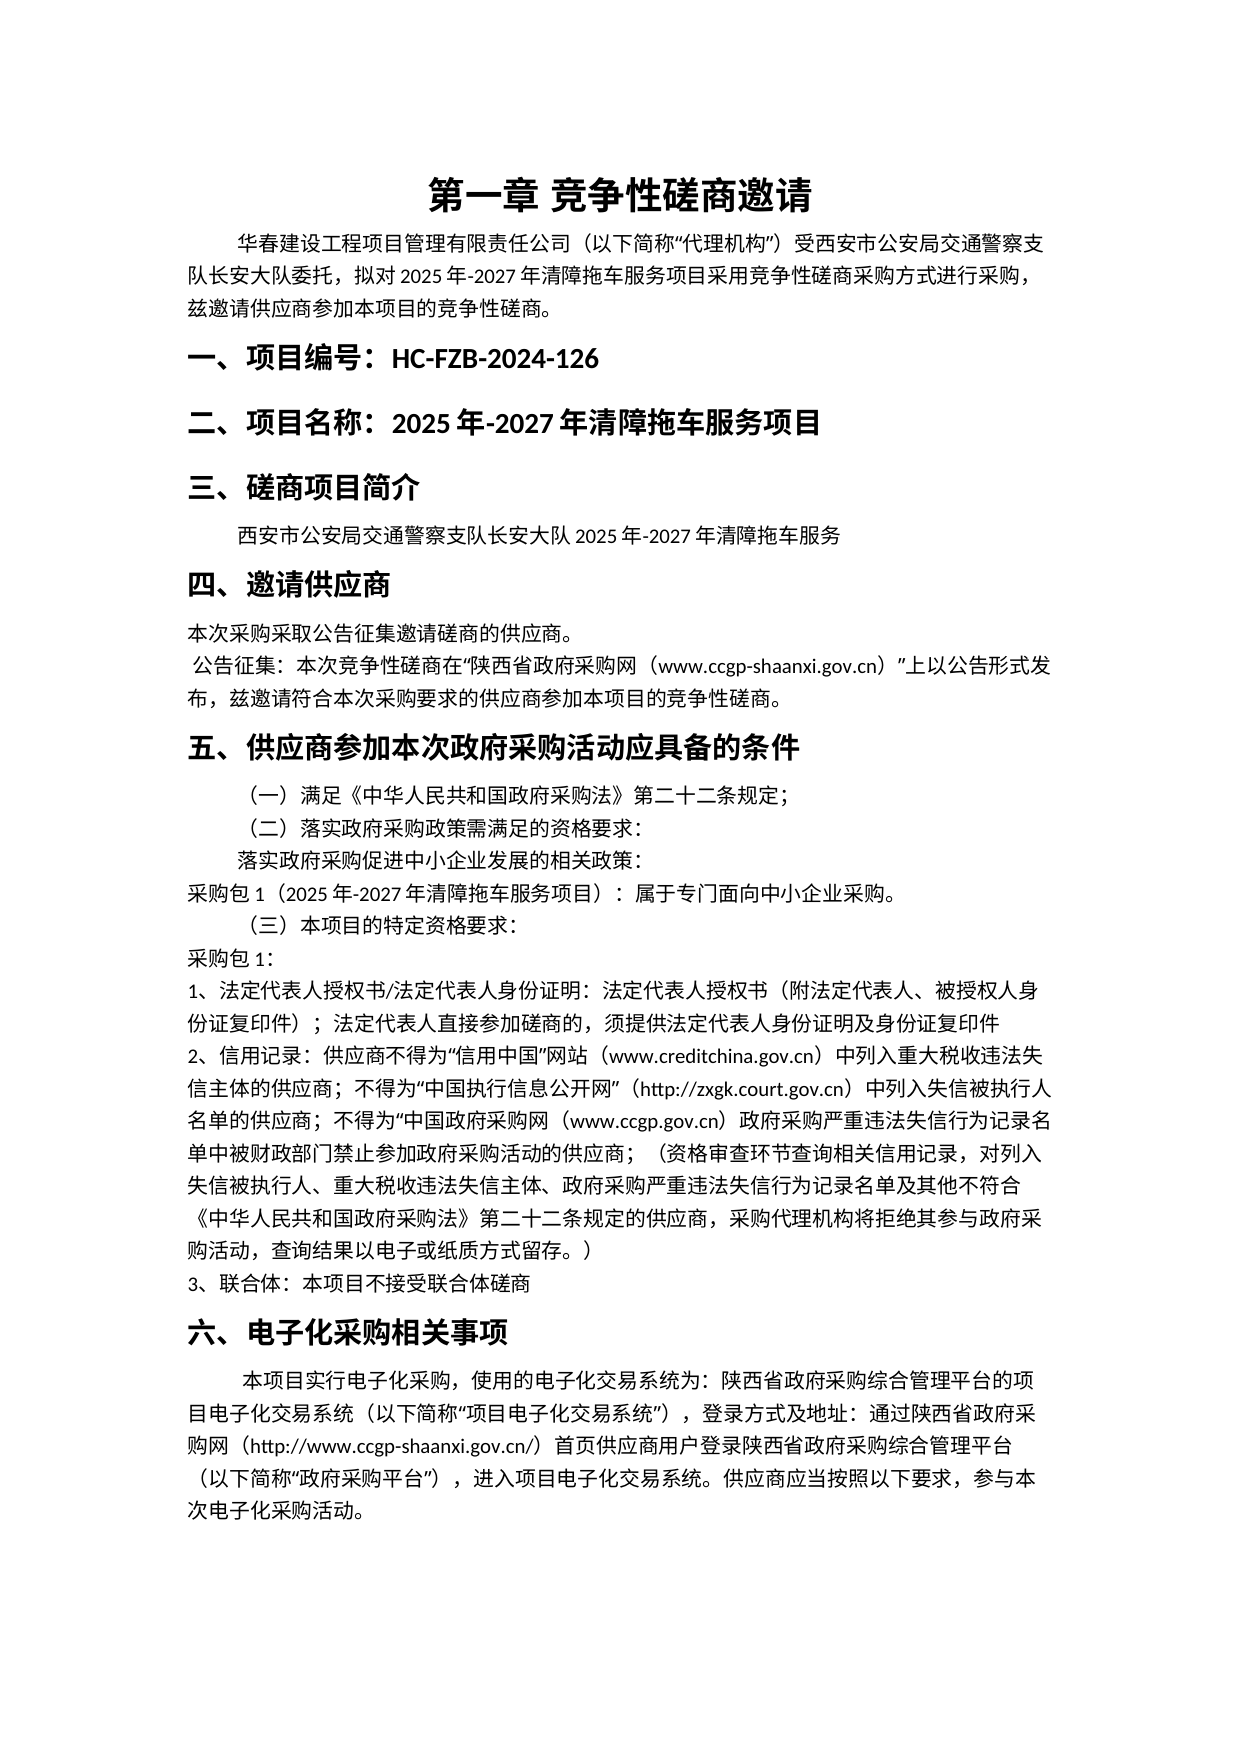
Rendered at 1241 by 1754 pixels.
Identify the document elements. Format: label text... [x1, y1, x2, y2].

text 一、项目编号：HC-FZB-2024-126 [187, 324, 1053, 389]
text （二）落实政府采购政策需满足的资格要求： [187, 812, 1053, 844]
text 落实政府采购促进中小企业发展的相关政策： [187, 844, 1053, 877]
text 采购包1（2025年-2027年清障拖车服务项目）：属于专门面向中小企业采购。 [187, 877, 1053, 909]
text 西安市公安局交通警察支队长安大队2025年-2027年清障拖车服务 [187, 519, 1053, 552]
text 本次采购采取公告征集邀请磋商的供应商。 [187, 617, 1053, 649]
text 3、联合体：本项目不接受联合体磋商 [187, 1267, 1053, 1299]
text 第一章 竞争性磋商邀请 [187, 162, 1053, 227]
text （一）满足《中华人民共和国政府采购法》第二十二条规定； [187, 779, 1053, 812]
text 本项目实行电子化采购，使用的电子化交易系统为：陕西省政府采购综合管理平台的项目电子化交易系统（以下简称“项目电子化交易系统”），登录方式及地址：通过陕西省政府采购网（http://www.ccgp-shaanxi.gov.cn/）首页供应商用户登录陕西省政府采购综合管理平台（以下简称“政府采购平台”），进入项目电子化交易系统。供应商应当按照以下要求，参与本次电子化采购活动。 [187, 1364, 1053, 1527]
text 六、电子化采购相关事项 [187, 1299, 1053, 1364]
text 五、供应商参加本次政府采购活动应具备的条件 [187, 714, 1053, 779]
text 华春建设工程项目管理有限责任公司（以下简称“代理机构”）受西安市公安局交通警察支队长安大队委托，拟对2025年-2027年清障拖车服务项目采用竞争性磋商采购方式进行采购，兹邀请供应商参加本项目的竞争性磋商。 [187, 227, 1053, 324]
text 采购包1： [187, 942, 1053, 974]
text 三、磋商项目简介 [187, 454, 1053, 519]
text 四、邀请供应商 [187, 552, 1053, 617]
text 1、法定代表人授权书/法定代表人身份证明：法定代表人授权书（附法定代表人、被授权人身份证复印件）；法定代表人直接参加磋商的，须提供法定代表人身份证明及身份证复印件 [187, 974, 1053, 1039]
text （三）本项目的特定资格要求： [187, 909, 1053, 942]
text 二、项目名称：2025年-2027年清障拖车服务项目 [187, 389, 1053, 454]
text 公告征集：本次竞争性磋商在“陕西省政府采购网（www.ccgp-shaanxi.gov.cn）”上以公告形式发布，兹邀请符合本次采购要求的供应商参加本项目的竞争性磋商。 [187, 649, 1053, 714]
text 2、信用记录：供应商不得为“信用中国”网站（www.creditchina.gov.cn）中列入重大税收违法失信主体的供应商；不得为“中国执行信息公开网”（http://zxgk.court.gov.cn）中列入失信被执行人名单的供应商；不得为“中国政府采购网（www.ccgp.gov.cn）政府采购严重违法失信行为记录名单中被财政部门禁止参加政府采购活动的供应商；（资格审查环节查询相关信用记录，对列入失信被执行人、重大税收违法失信主体、政府采购严重违法失信行为记录名单及其他不符合《中华人民共和国政府采购法》第二十二条规定的供应商，采购代理机构将拒绝其参与政府采购活动，查询结果以电子或纸质方式留存。） [187, 1039, 1053, 1267]
